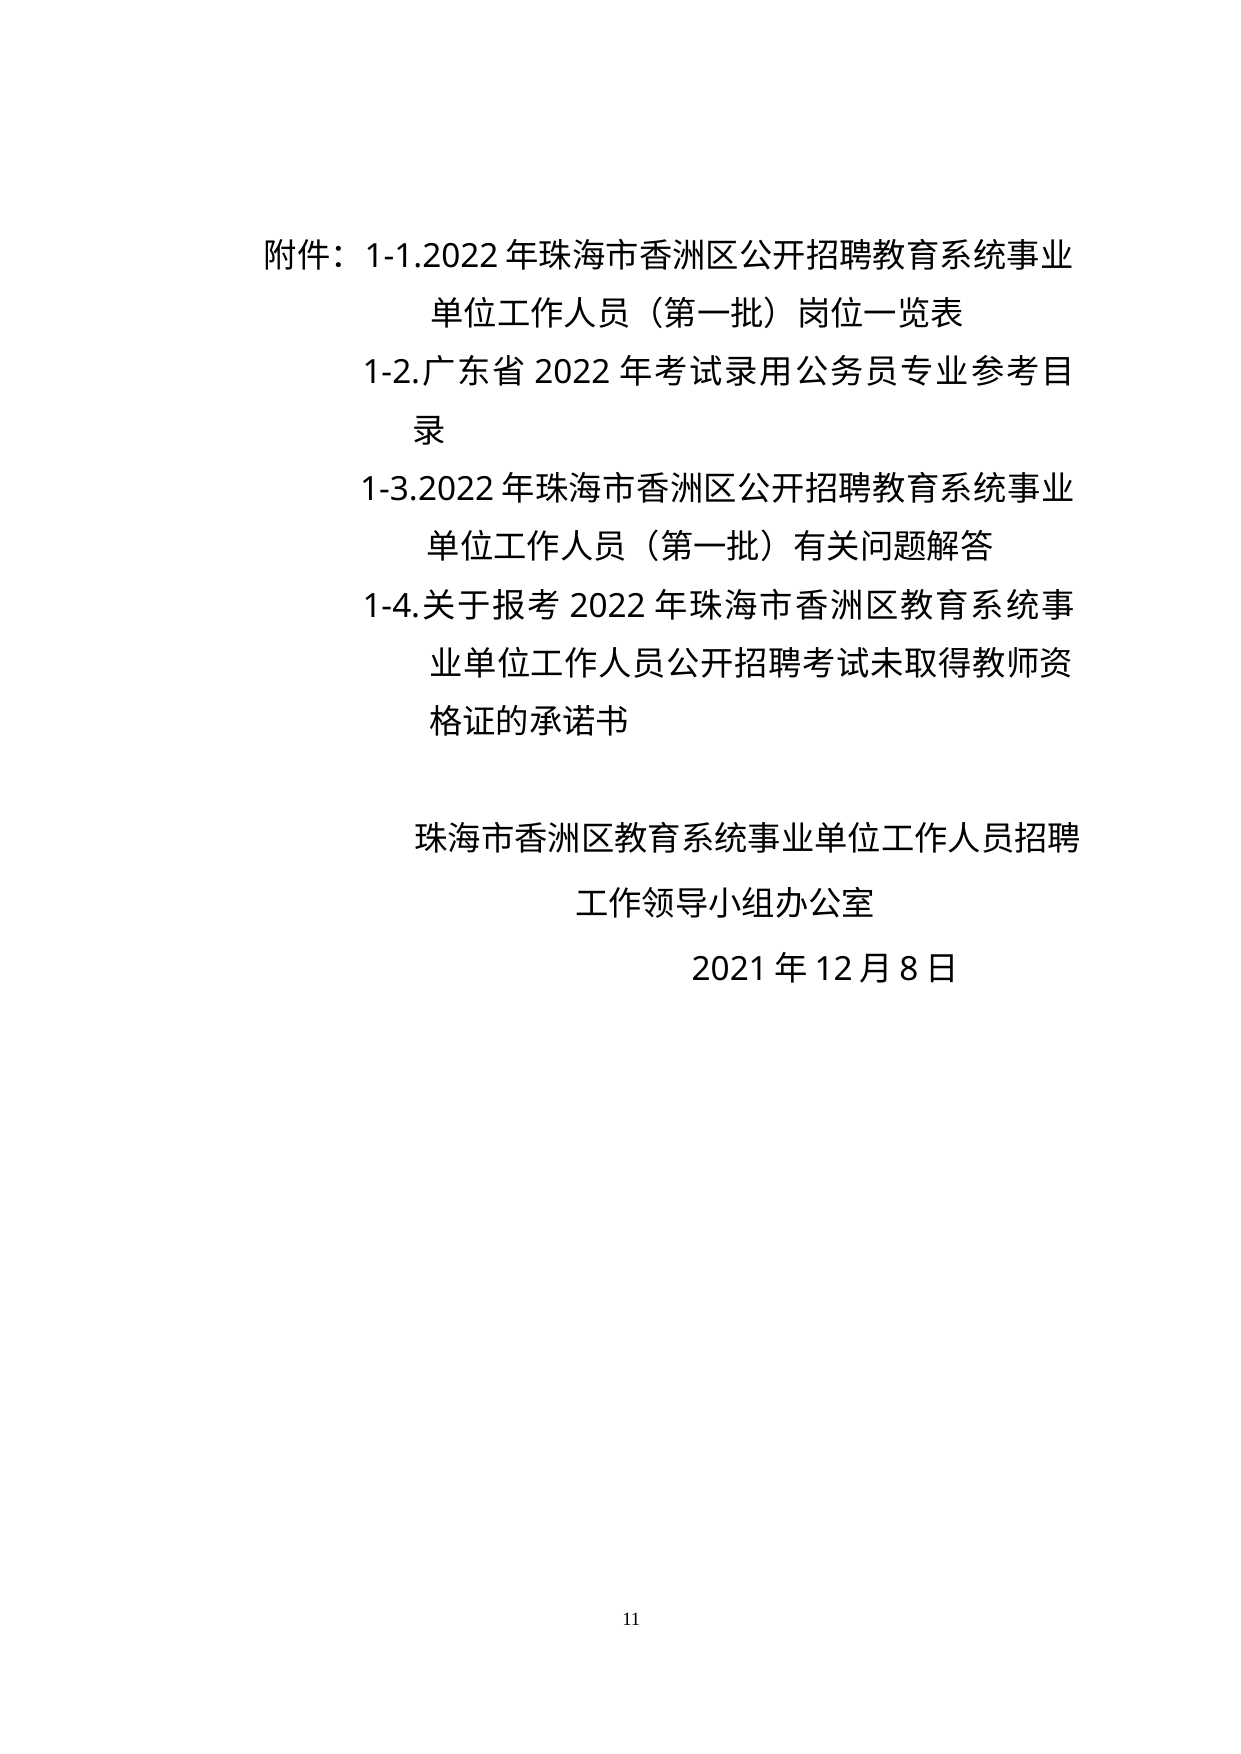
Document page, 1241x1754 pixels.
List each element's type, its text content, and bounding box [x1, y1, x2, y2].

text 工作领导小组办公室 [187, 869, 1081, 934]
text 1-4.关于报考2022年珠海市香洲区教育系统事业单位工作人员公开招聘考试未取得教师资格证的承诺书 [362, 570, 1075, 745]
text 1-3.2022年珠海市香洲区公开招聘教育系统事业单位工作人员（第一批）有关问题解答 [360, 454, 1075, 570]
text 附件：1-1.2022年珠海市香洲区公开招聘教育系统事业单位工作人员（第一批）岗位一览表 [264, 220, 1075, 337]
text 2021年12月8日 [187, 934, 958, 999]
text 1-2.广东省2022年考试录用公务员专业参考目录 [362, 337, 1075, 454]
text 珠海市香洲区教育系统事业单位工作人员招聘 [187, 804, 1081, 869]
